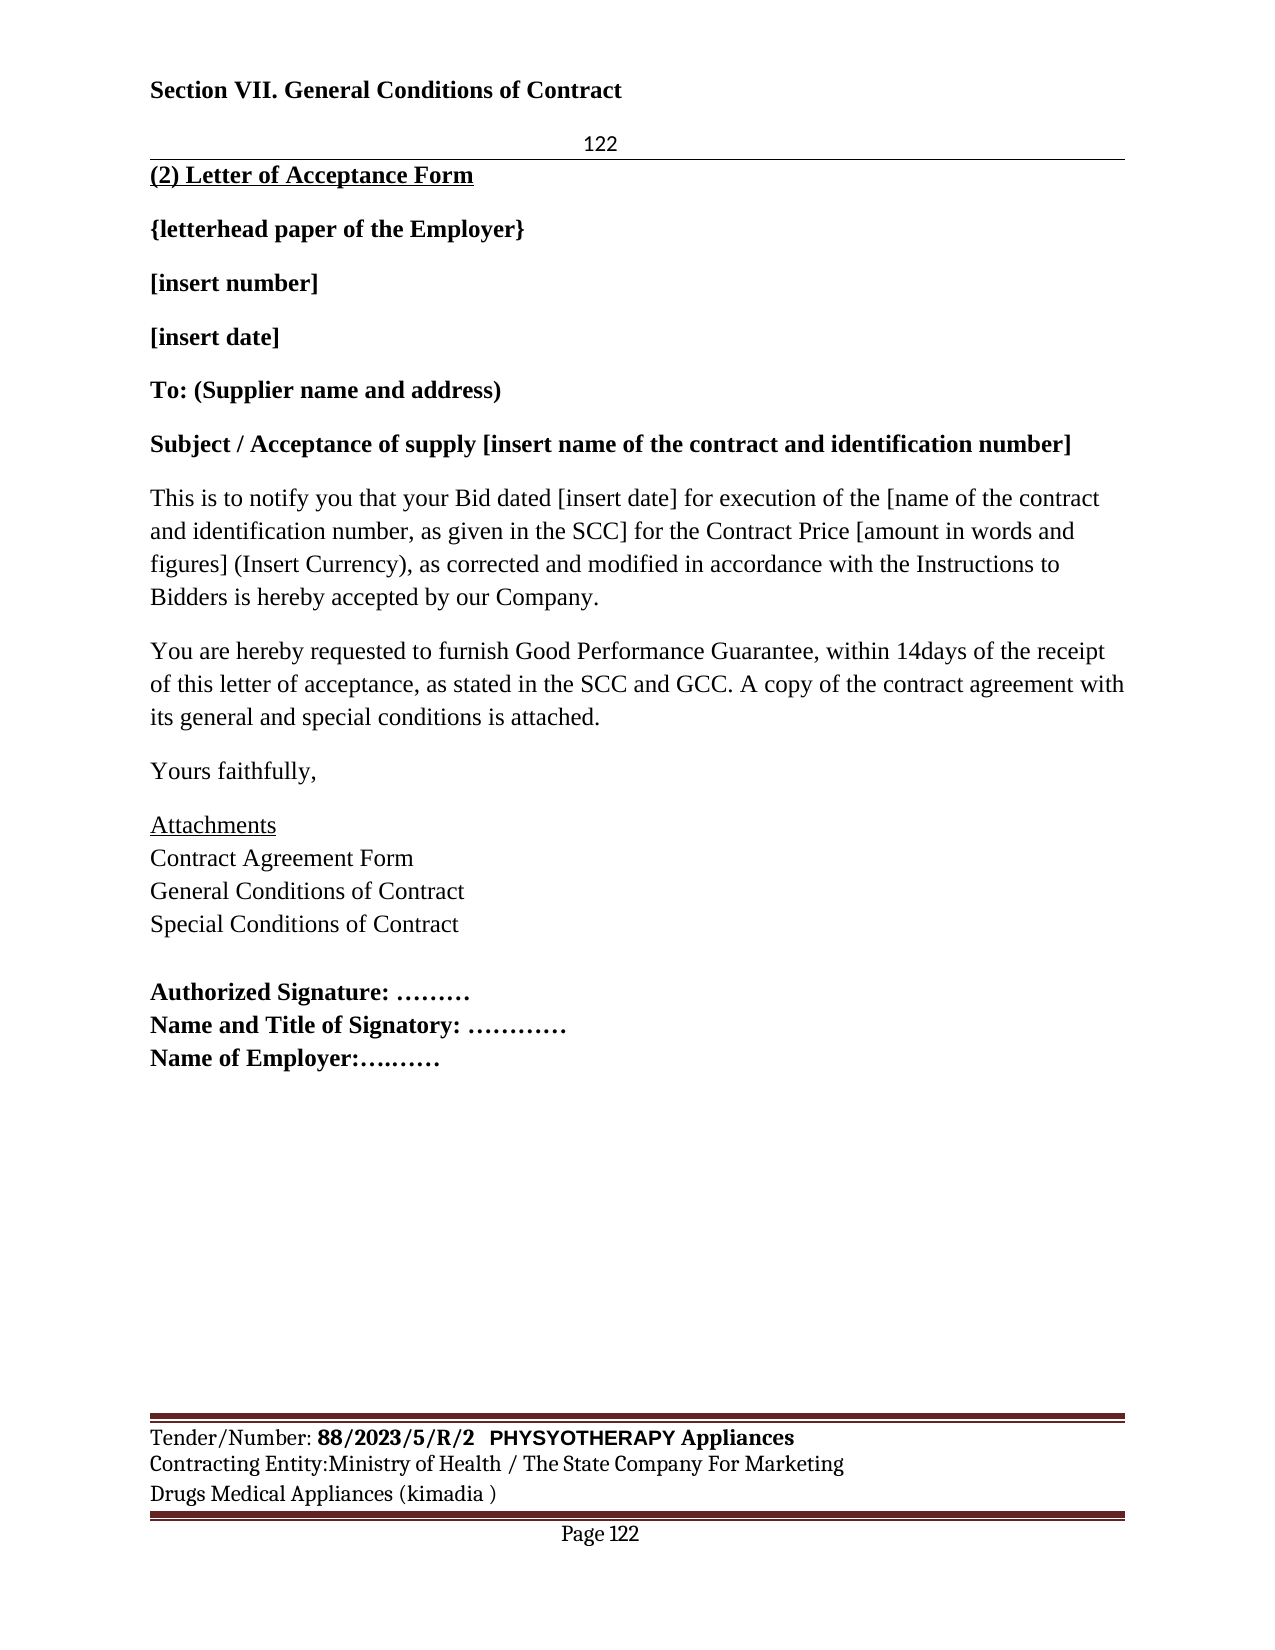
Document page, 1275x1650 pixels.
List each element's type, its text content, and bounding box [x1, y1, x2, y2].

text {letterhead paper of the Employer} [150, 214, 1125, 243]
text Name of Employer:….…… [150, 1043, 1125, 1072]
text General Conditions of Contract [150, 876, 1125, 904]
text [insert number] [150, 268, 1125, 296]
text Name and Title of Signatory: ………… [150, 1010, 1125, 1039]
text [insert date] [150, 322, 1125, 350]
text This is to notify you that your Bid dated [insert date] for execution of the [name of the contract and identification number, as given in the SCC] for the Contract Price [amount in words and figures] (Insert Currency), as corrected and modified in accordance with the Instructions to Bidders is hereby accepted by our Company. [150, 483, 1125, 611]
text (2) Letter of Acceptance Form [150, 160, 1125, 189]
text You are hereby requested to furnish Good Performance Guarantee, within 14days of the receipt of this letter of acceptance, as stated in the SCC and GCC. A copy of the contract agreement with its general and special conditions is attached. [150, 636, 1125, 731]
text Attachments [150, 810, 1125, 838]
text Contract Agreement Form [150, 843, 1125, 872]
text Authorized Signature: ……… [150, 977, 1125, 1006]
text Yours faithfully, [150, 756, 1125, 785]
text To: (Supplier name and address) [150, 375, 1125, 404]
text Special Conditions of Contract [150, 909, 1125, 938]
text Subject / Acceptance of supply [insert name of the contract and identification number] [150, 429, 1125, 458]
